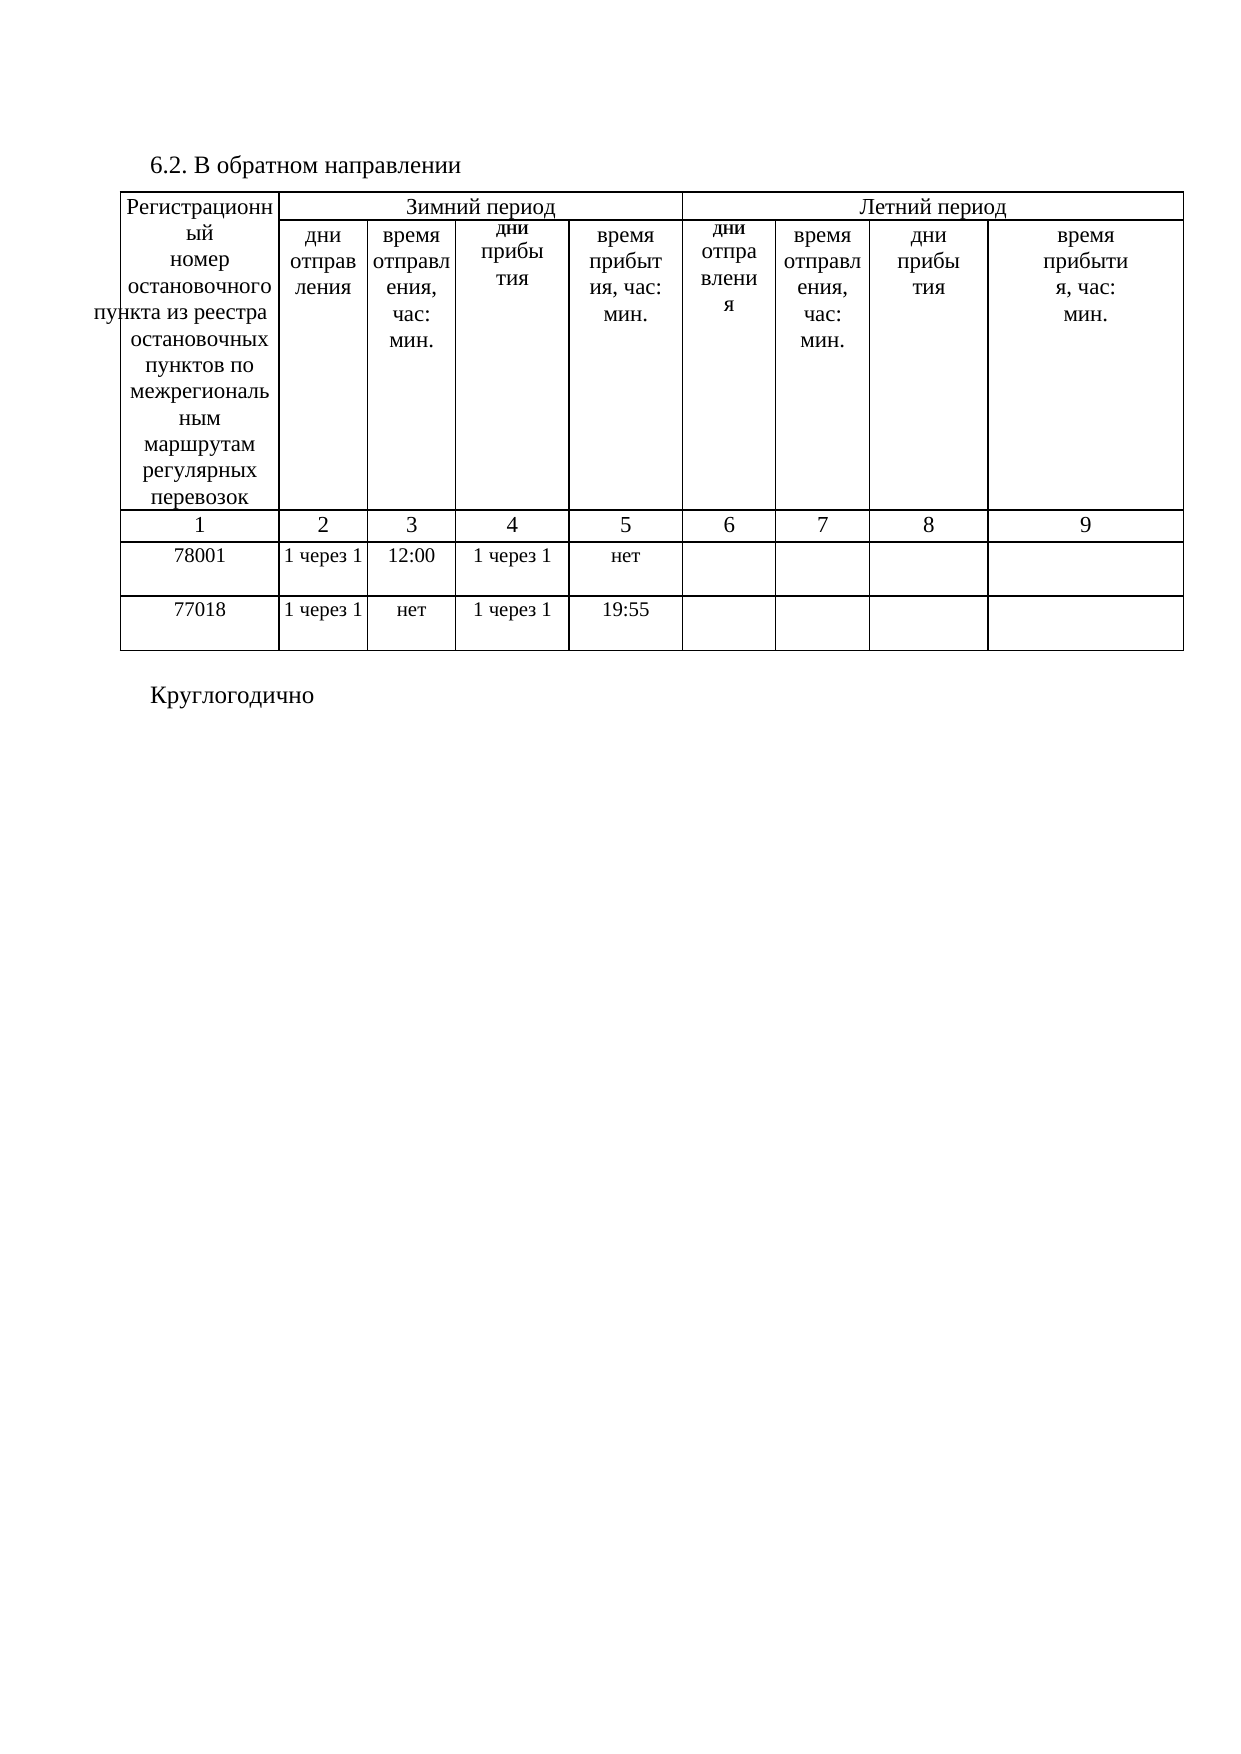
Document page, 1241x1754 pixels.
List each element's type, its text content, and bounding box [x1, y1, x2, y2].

table_cell 1 через 1 [456, 543, 568, 595]
table_cell 3 [368, 511, 455, 541]
table_cell дни отправ ления [280, 221, 367, 509]
table_cell 78001 [121, 543, 278, 595]
table_cell [989, 597, 1183, 650]
table_cell 9 [989, 511, 1183, 541]
table_cell 1 через 1 [280, 543, 367, 595]
table_cell [683, 597, 775, 650]
table_cell нет [570, 543, 682, 595]
table_cell 1 [121, 511, 278, 541]
table_cell 4 [456, 511, 568, 541]
table_cell дни прибы тия [870, 221, 987, 509]
table_cell 1 через 1 [280, 597, 367, 650]
table_cell 77018 [121, 597, 278, 650]
table_cell [870, 543, 987, 595]
table_cell 8 [870, 511, 987, 541]
table_cell ДНИ отпра влени я [683, 221, 775, 509]
table_cell [776, 597, 869, 650]
table_cell ДНИ прибы тия [456, 221, 568, 509]
table_cell 12:00 [368, 543, 455, 595]
table_cell время отправл ения, час: мин. [776, 221, 869, 509]
table_cell время отправл ения, час: мин. [368, 221, 455, 509]
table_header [121, 193, 278, 509]
table_header Зимний период [280, 193, 682, 219]
table_cell 5 [570, 511, 682, 541]
table_cell 2 [280, 511, 367, 541]
text Круглогодично [150, 680, 1090, 709]
table_cell [989, 543, 1183, 595]
text 6.2. В обратном направлении [150, 150, 1090, 179]
table_cell 7 [776, 511, 869, 541]
table_cell [683, 543, 775, 595]
table_cell [870, 597, 987, 650]
table_cell [776, 543, 869, 595]
table_cell 6 [683, 511, 775, 541]
table_cell нет [368, 597, 455, 650]
table_cell время прибыти я, час: мин. [989, 221, 1183, 509]
table_cell 1 через 1 [456, 597, 568, 650]
table_cell время прибыт ия, час: мин. [570, 221, 682, 509]
table_header Летний период [683, 193, 1183, 219]
table_cell 19:55 [570, 597, 682, 650]
